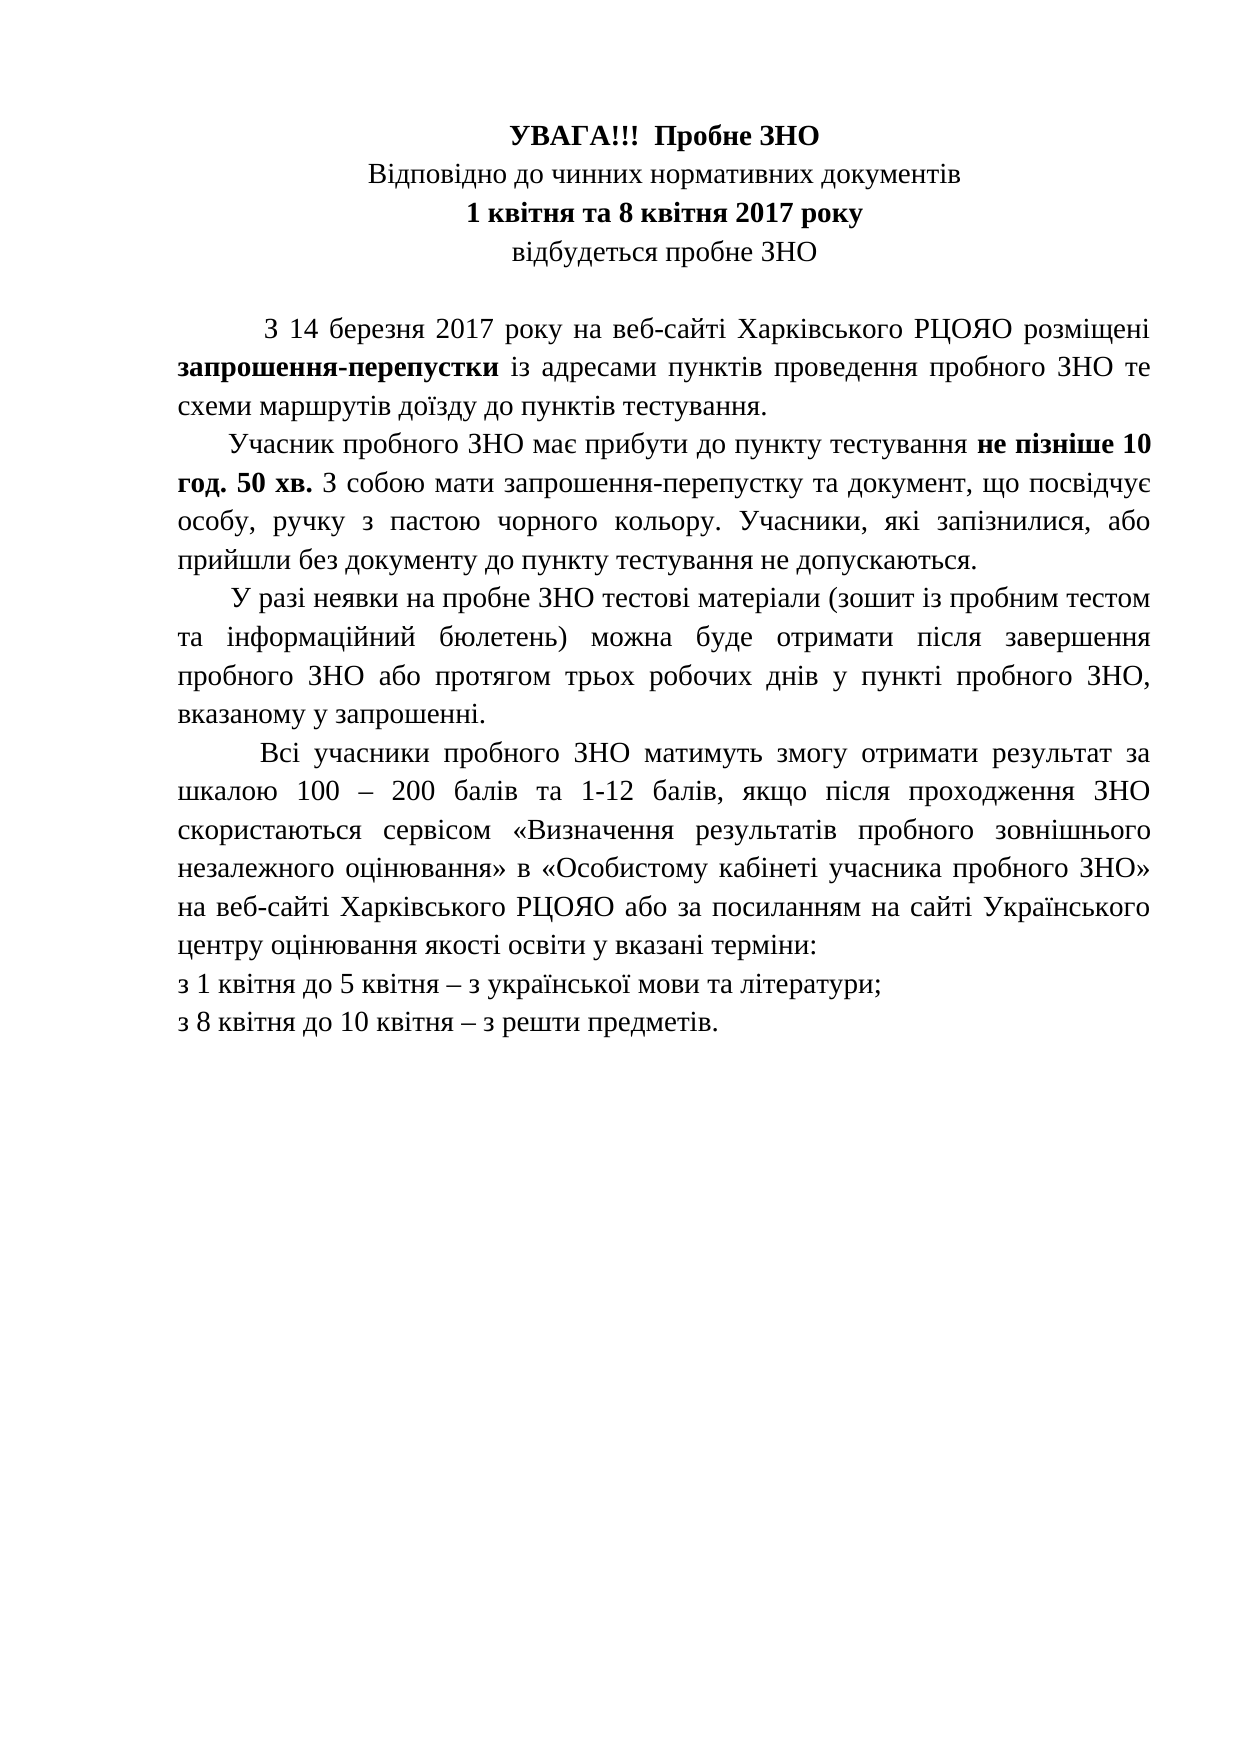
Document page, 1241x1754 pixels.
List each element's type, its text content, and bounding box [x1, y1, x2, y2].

text УВАГА!!! Пробне ЗНО [177, 118, 1152, 152]
text Учасник пробного ЗНО має прибути до пункту тестування не пізніше 10 год. 50 хв. З собою мати запрошення-перепустку та документ, що посвідчує особу, ручку з пастою чорного кольору. Учасники, які запізнилися, або прийшли без документу до пункту тестування не допускаються. [177, 426, 1152, 576]
text відбудеться пробне ЗНО [177, 234, 1152, 267]
text У разі неявки на пробне ЗНО тестові матеріали (зошит із пробним тестом та інформаційний бюлетень) можна буде отримати після завершення пробного ЗНО або протягом трьох робочих днів у пункті пробного ЗНО, вказаному у запрошенні. [177, 581, 1152, 730]
text Відповідно до чинних нормативних документів [177, 157, 1152, 190]
text з 8 квітня до 10 квітня – з решти предметів. [177, 1004, 1152, 1038]
text з 1 квітня до 5 квітня – з української мови та літератури; [177, 966, 1152, 999]
text Всі учасники пробного ЗНО матимуть змогу отримати результат за шкалою 100 – 200 балів та 1-12 балів, якщо після проходження ЗНО скористаються сервісом «Визначення результатів пробного зовнішнього незалежного оцінювання» в «Особистому кабінеті учасника пробного ЗНО» на веб-сайті Харківського РЦОЯО або за посиланням на сайті Українського центру оцінювання якості освіти у вказані терміни: [177, 735, 1152, 961]
text З 14 березня 2017 року на веб-сайті Харківського РЦОЯО розміщені запрошення-перепустки із адресами пунктів проведення пробного ЗНО те схеми маршрутів доїзду до пунктів тестування. [177, 311, 1152, 421]
text 1 квітня та 8 квітня 2017 року [177, 195, 1152, 229]
